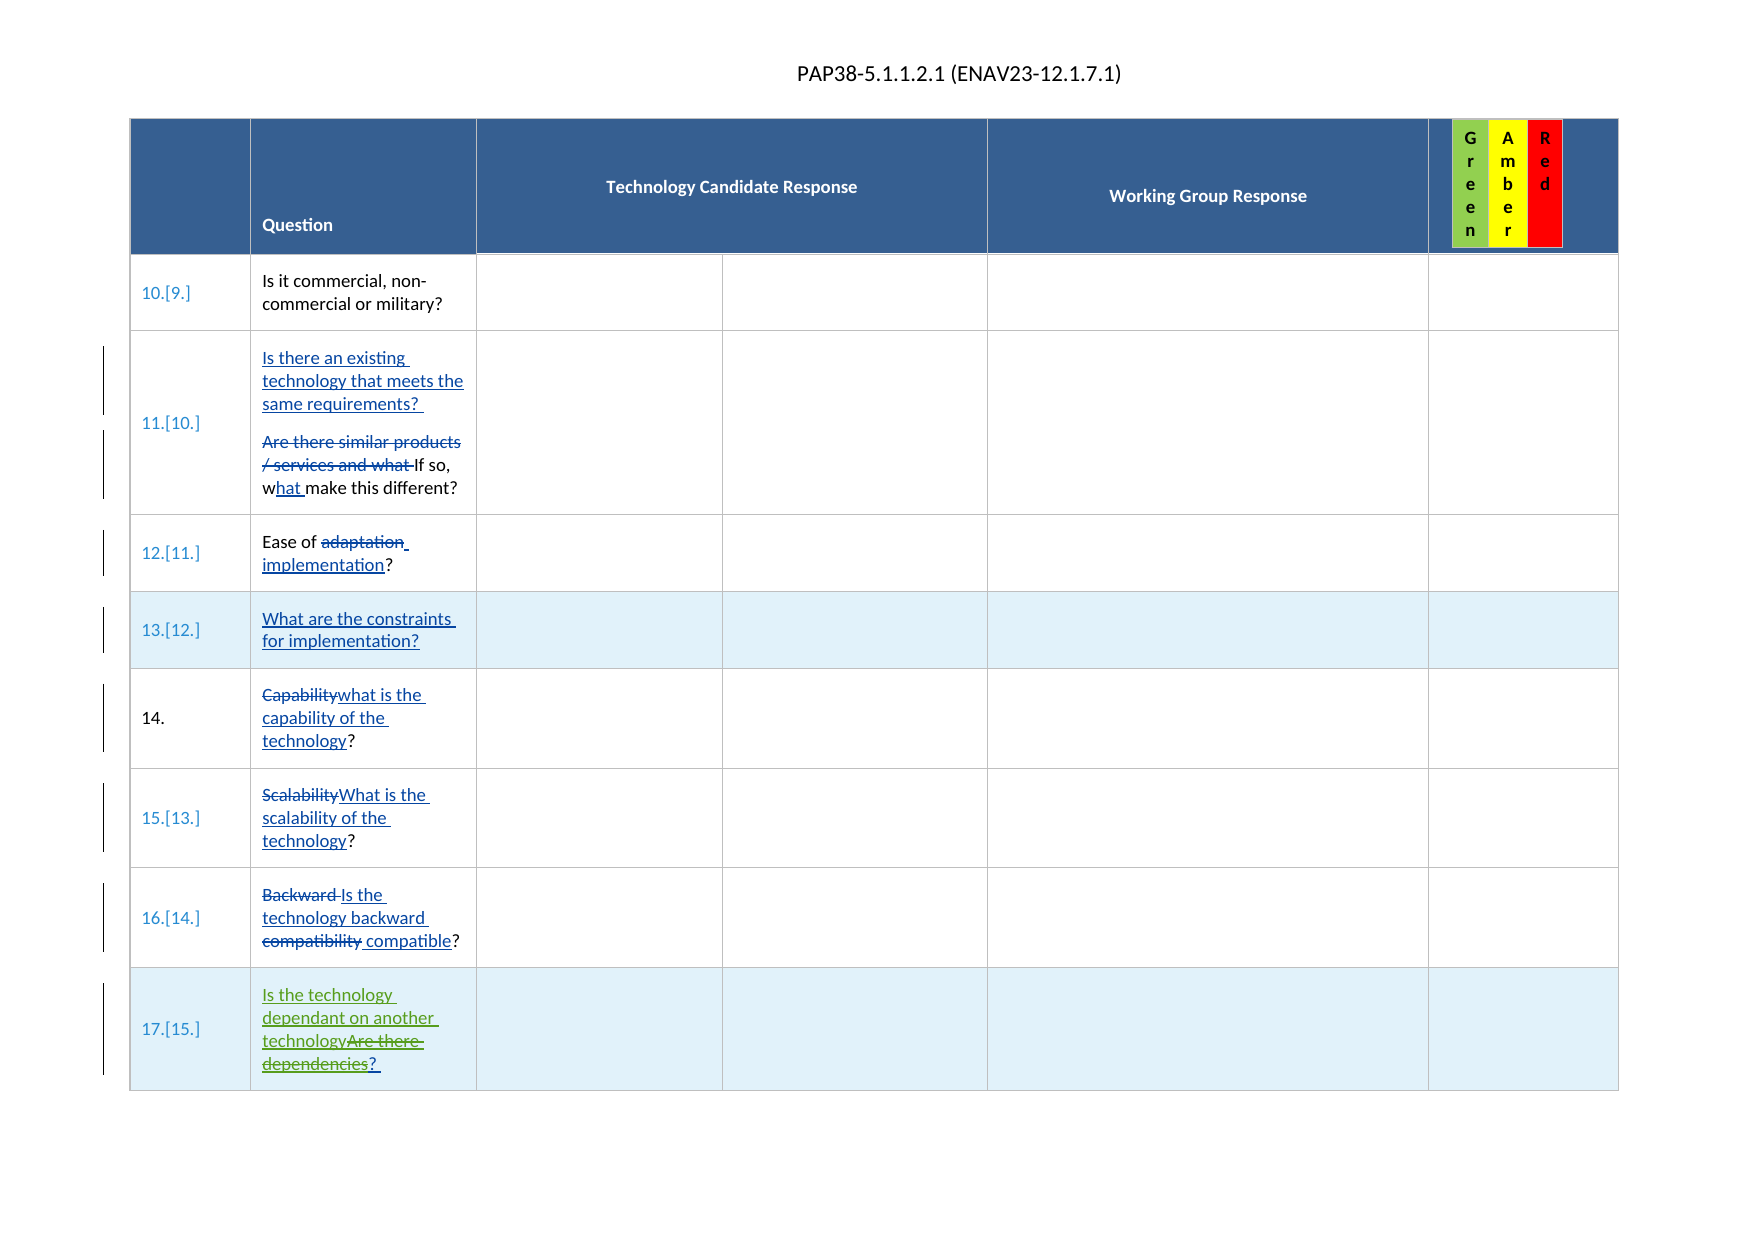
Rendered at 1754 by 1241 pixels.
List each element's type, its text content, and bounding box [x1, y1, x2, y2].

table_cell [131, 669, 250, 767]
table_cell [477, 515, 722, 591]
table_cell [1429, 868, 1618, 967]
table_cell [723, 769, 987, 867]
table_cell [988, 669, 1428, 767]
table_header [131, 119, 250, 254]
table_cell [131, 331, 250, 514]
table_cell [131, 868, 250, 967]
table_cell [477, 331, 722, 514]
table_cell Is it commercial, non-commercial or military? [251, 255, 476, 330]
table_header Working Group Response [988, 119, 1428, 253]
table_cell ? [251, 868, 476, 967]
table_cell [723, 669, 987, 767]
table_cell ? [251, 669, 476, 767]
table_cell [1429, 255, 1618, 330]
table_cell [988, 515, 1428, 591]
table_cell [477, 255, 722, 330]
table_cell [477, 669, 722, 767]
table_cell [723, 868, 987, 967]
table_cell [723, 255, 987, 330]
table_cell If so, wmake this different? [251, 331, 476, 514]
table_header Question [251, 119, 476, 254]
table_cell [1429, 669, 1618, 767]
table_cell Ease of ? [251, 515, 476, 591]
table_cell [477, 868, 722, 967]
table_cell [131, 255, 250, 330]
table_cell [1429, 331, 1618, 514]
table_cell [988, 769, 1428, 867]
table_cell [1429, 769, 1618, 867]
table_header [1429, 119, 1618, 253]
table_cell ? [251, 769, 476, 867]
table_cell [477, 769, 722, 867]
table_cell [1429, 515, 1618, 591]
table_cell [723, 331, 987, 514]
table_header Technology Candidate Response [477, 119, 987, 253]
table_cell [988, 868, 1428, 967]
table_cell [723, 515, 987, 591]
table_cell [131, 769, 250, 867]
table_cell [988, 331, 1428, 514]
table_cell [988, 255, 1428, 330]
table_cell [131, 515, 250, 591]
